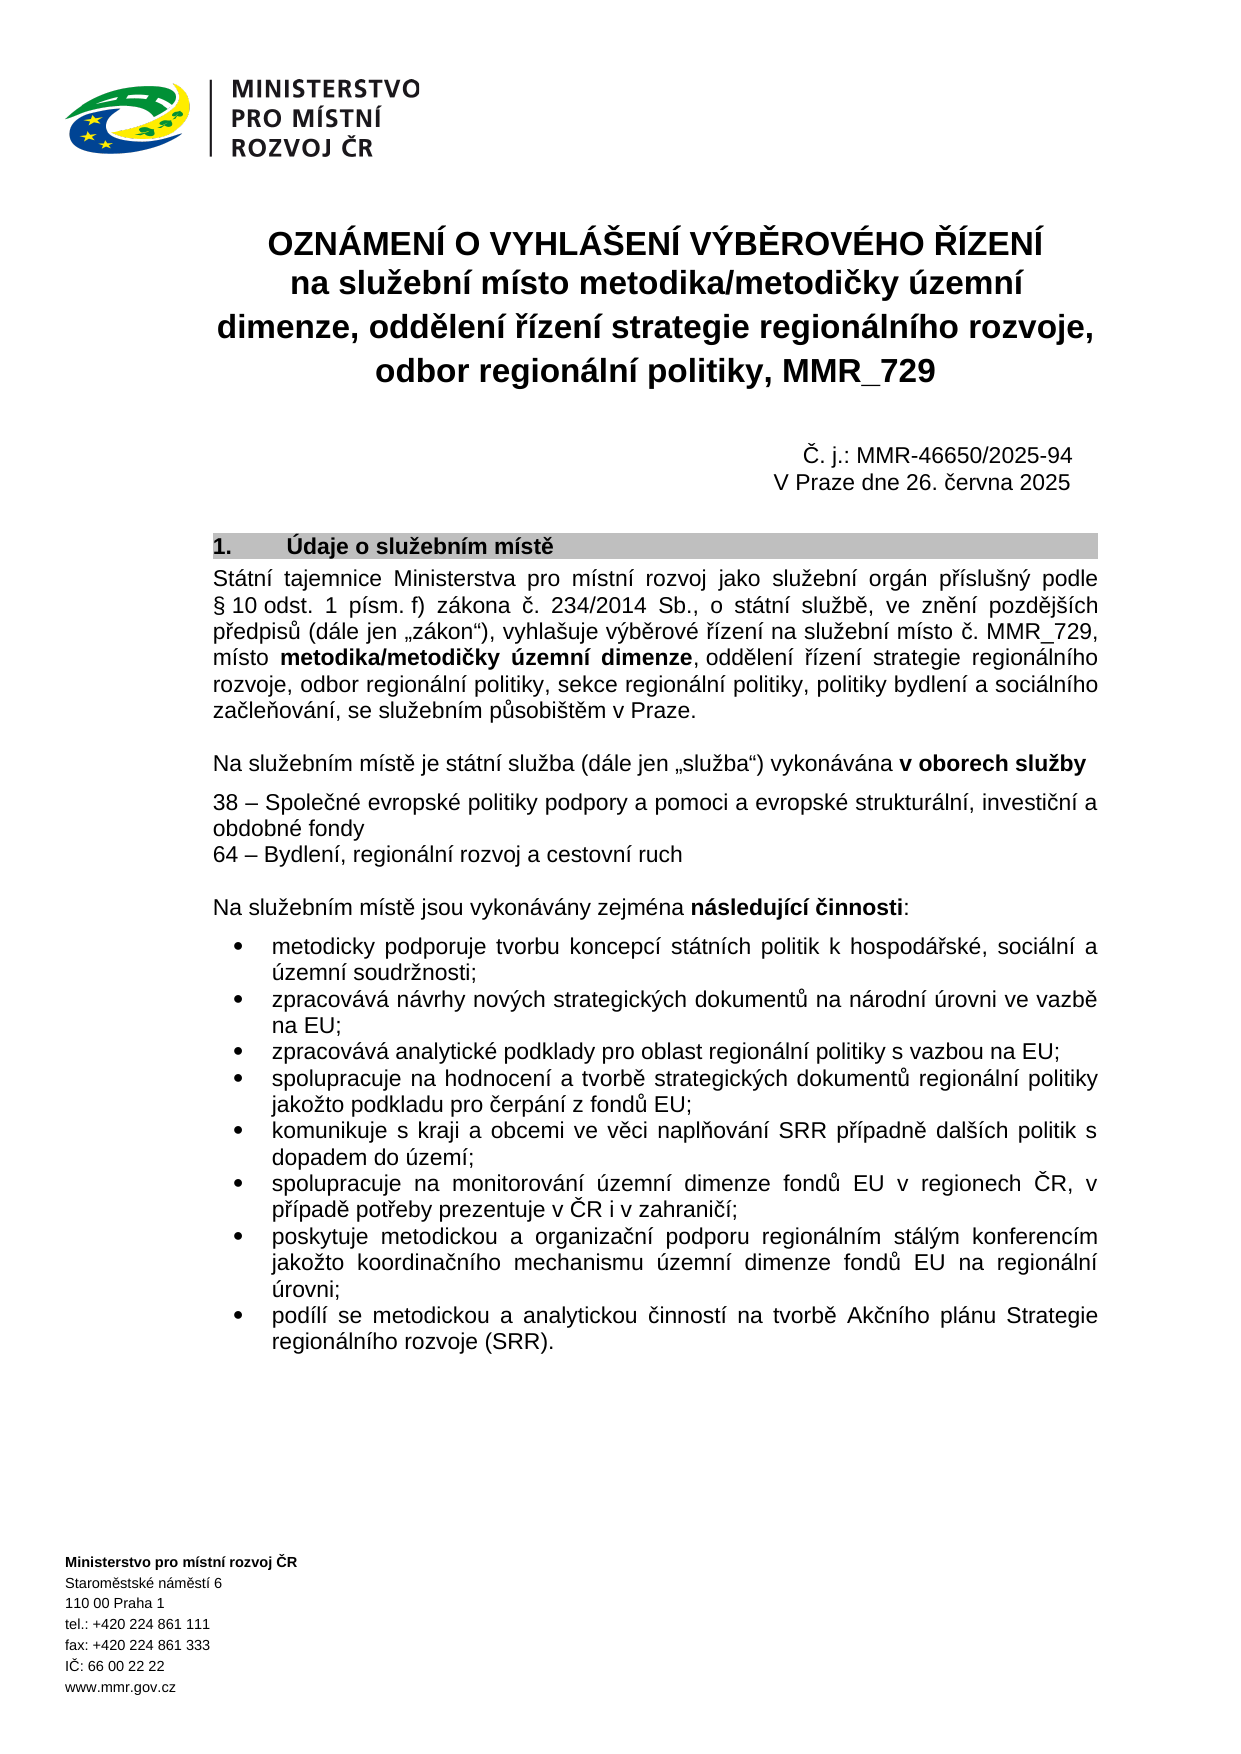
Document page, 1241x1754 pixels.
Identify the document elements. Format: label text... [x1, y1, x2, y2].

text 64 – Bydlení, regionální rozvoj a cestovní ruch [213, 841, 1098, 868]
text na služební místo metodika/metodičky územní dimenze, oddělení řízení strategie regionálního rozvoje, odbor regionální politiky, MMR_729 [213, 263, 1098, 389]
text Na služebním místě jsou vykonávány zejména následující činnosti: [213, 894, 1098, 920]
list poskytuje metodickou a organizační podporu regionálním stálým konferencím jakožto koordinačního mechanismu územní dimenze fondů EU na regionální úrovni; [234, 1223, 1098, 1302]
text OZNÁMENÍ O VYHLÁŠENÍ VÝBĚROVÉHO ŘÍZENÍ [213, 224, 1098, 263]
list zpracovává analytické podklady pro oblast regionální politiky s vazbou na EU; [234, 1038, 1098, 1065]
list komunikuje s kraji a obcemi ve věci naplňování SRR případně dalších politik s dopadem do území; [234, 1117, 1098, 1170]
list metodicky podporuje tvorbu koncepcí státních politik k hospodářské, sociální a územní soudržnosti; [234, 933, 1098, 986]
picture [65, 79, 420, 157]
list spolupracuje na monitorování územní dimenze fondů EU v regionech ČR, v případě potřeby prezentuje v ČR i v zahraničí; [234, 1170, 1098, 1223]
text V Praze dne 26. června 2025 [729, 469, 1098, 495]
list spolupracuje na hodnocení a tvorbě strategických dokumentů regionální politiky jakožto podkladu pro čerpání z fondů EU; [234, 1065, 1098, 1117]
subtitle 1. Údaje o služebním místě [213, 533, 1098, 559]
text Státní tajemnice Ministerstva pro místní rozvoj jako služební orgán příslušný podle § 10 odst. 1 písm. f) zákona č. 234/2014 Sb., o státní službě, ve znění pozdějších předpisů (dále jen „zákon“), vyhlašuje výběrové řízení na služební místo č. MMR_729, místo metodika/metodičky územní dimenze, oddělení řízení strategie regionálního rozvoje, odbor regionální politiky, sekce regionální politiky, politiky bydlení a sociálního začleňování, se služebním působištěm v Praze. [213, 565, 1098, 723]
list zpracovává návrhy nových strategických dokumentů na národní úrovni ve vazbě na EU; [234, 986, 1098, 1038]
list podílí se metodickou a analytickou činností na tvorbě Akčního plánu Strategie regionálního rozvoje (SRR). [234, 1302, 1098, 1354]
text Č. j.: MMR-46650/2025-94 [729, 442, 1098, 469]
text 38 – Společné evropské politiky podpory a pomoci a evropské strukturální, investiční a obdobné fondy [213, 789, 1098, 841]
text Na služebním místě je státní služba (dále jen „služba“) vykonávána v oborech služby [213, 750, 1098, 776]
